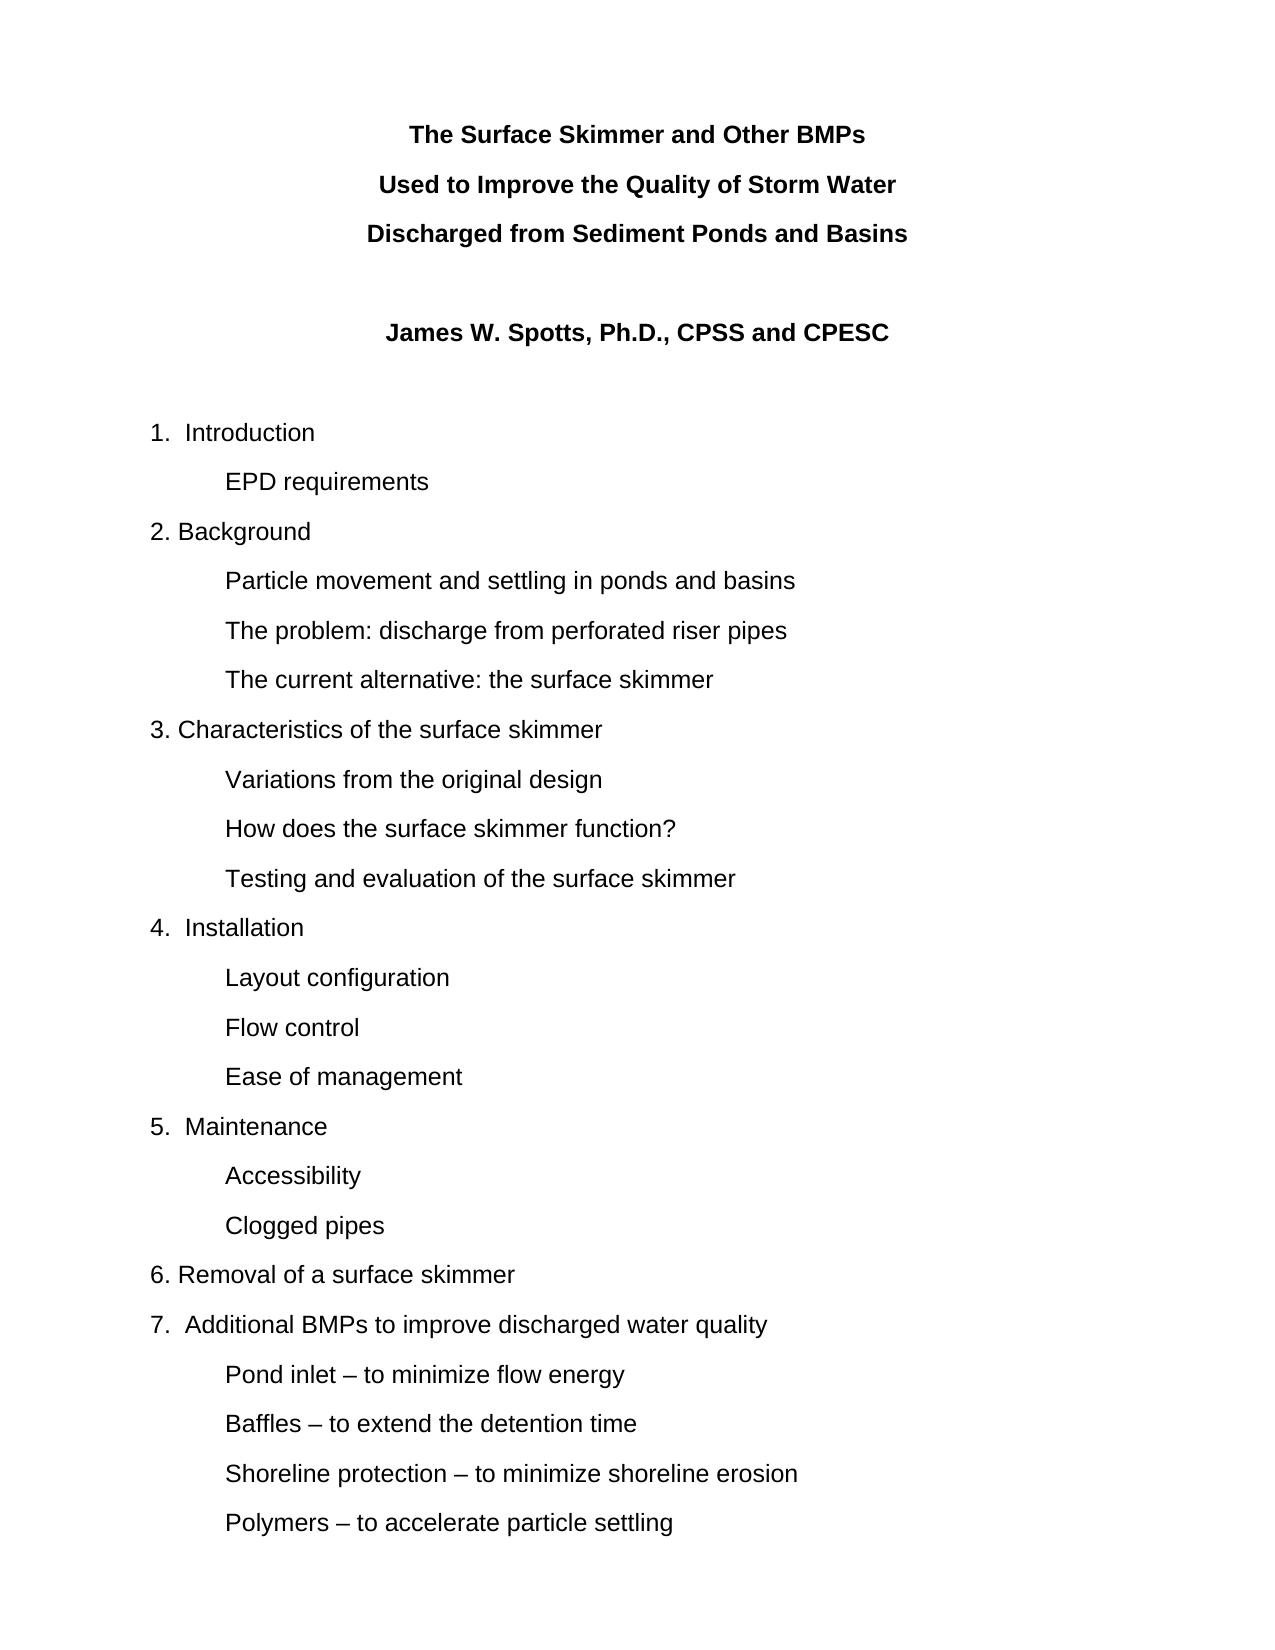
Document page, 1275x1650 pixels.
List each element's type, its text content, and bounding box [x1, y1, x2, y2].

text The current alternative: the surface skimmer [150, 665, 1125, 694]
text Clogged pipes [150, 1211, 1125, 1239]
text How does the surface skimmer function? [150, 814, 1125, 843]
text James W. Spotts, Ph.D., CPSS and CPESC [150, 318, 1125, 347]
text Testing and evaluation of the surface skimmer [150, 864, 1125, 892]
text EPD requirements [150, 467, 1125, 496]
text Polymers – to accelerate particle settling [150, 1508, 1125, 1537]
text Ease of management [150, 1062, 1125, 1091]
text The problem: discharge from perforated riser pipes [150, 616, 1125, 644]
text Discharged from Sediment Ponds and Basins [150, 219, 1125, 248]
text The Surface Skimmer and Other BMPs [150, 120, 1125, 149]
text 5. Maintenance [150, 1112, 1125, 1140]
text Accessibility [150, 1161, 1125, 1190]
text 2. Background [150, 517, 1125, 545]
text Used to Improve the Quality of Storm Water [150, 169, 1125, 198]
text 4. Installation [150, 913, 1125, 942]
text Shoreline protection – to minimize shoreline erosion [150, 1459, 1125, 1487]
text Particle movement and settling in ponds and basins [150, 566, 1125, 595]
text Layout configuration [150, 963, 1125, 992]
text Pond inlet – to minimize flow energy [150, 1359, 1125, 1388]
text Baffles – to extend the detention time [150, 1409, 1125, 1438]
text 3. Characteristics of the surface skimmer [150, 715, 1125, 744]
text 7. Additional BMPs to improve discharged water quality [150, 1310, 1125, 1339]
text 6. Removal of a surface skimmer [150, 1260, 1125, 1289]
text 1. Introduction [150, 417, 1125, 446]
text Variations from the original design [150, 764, 1125, 793]
text Flow control [150, 1012, 1125, 1041]
